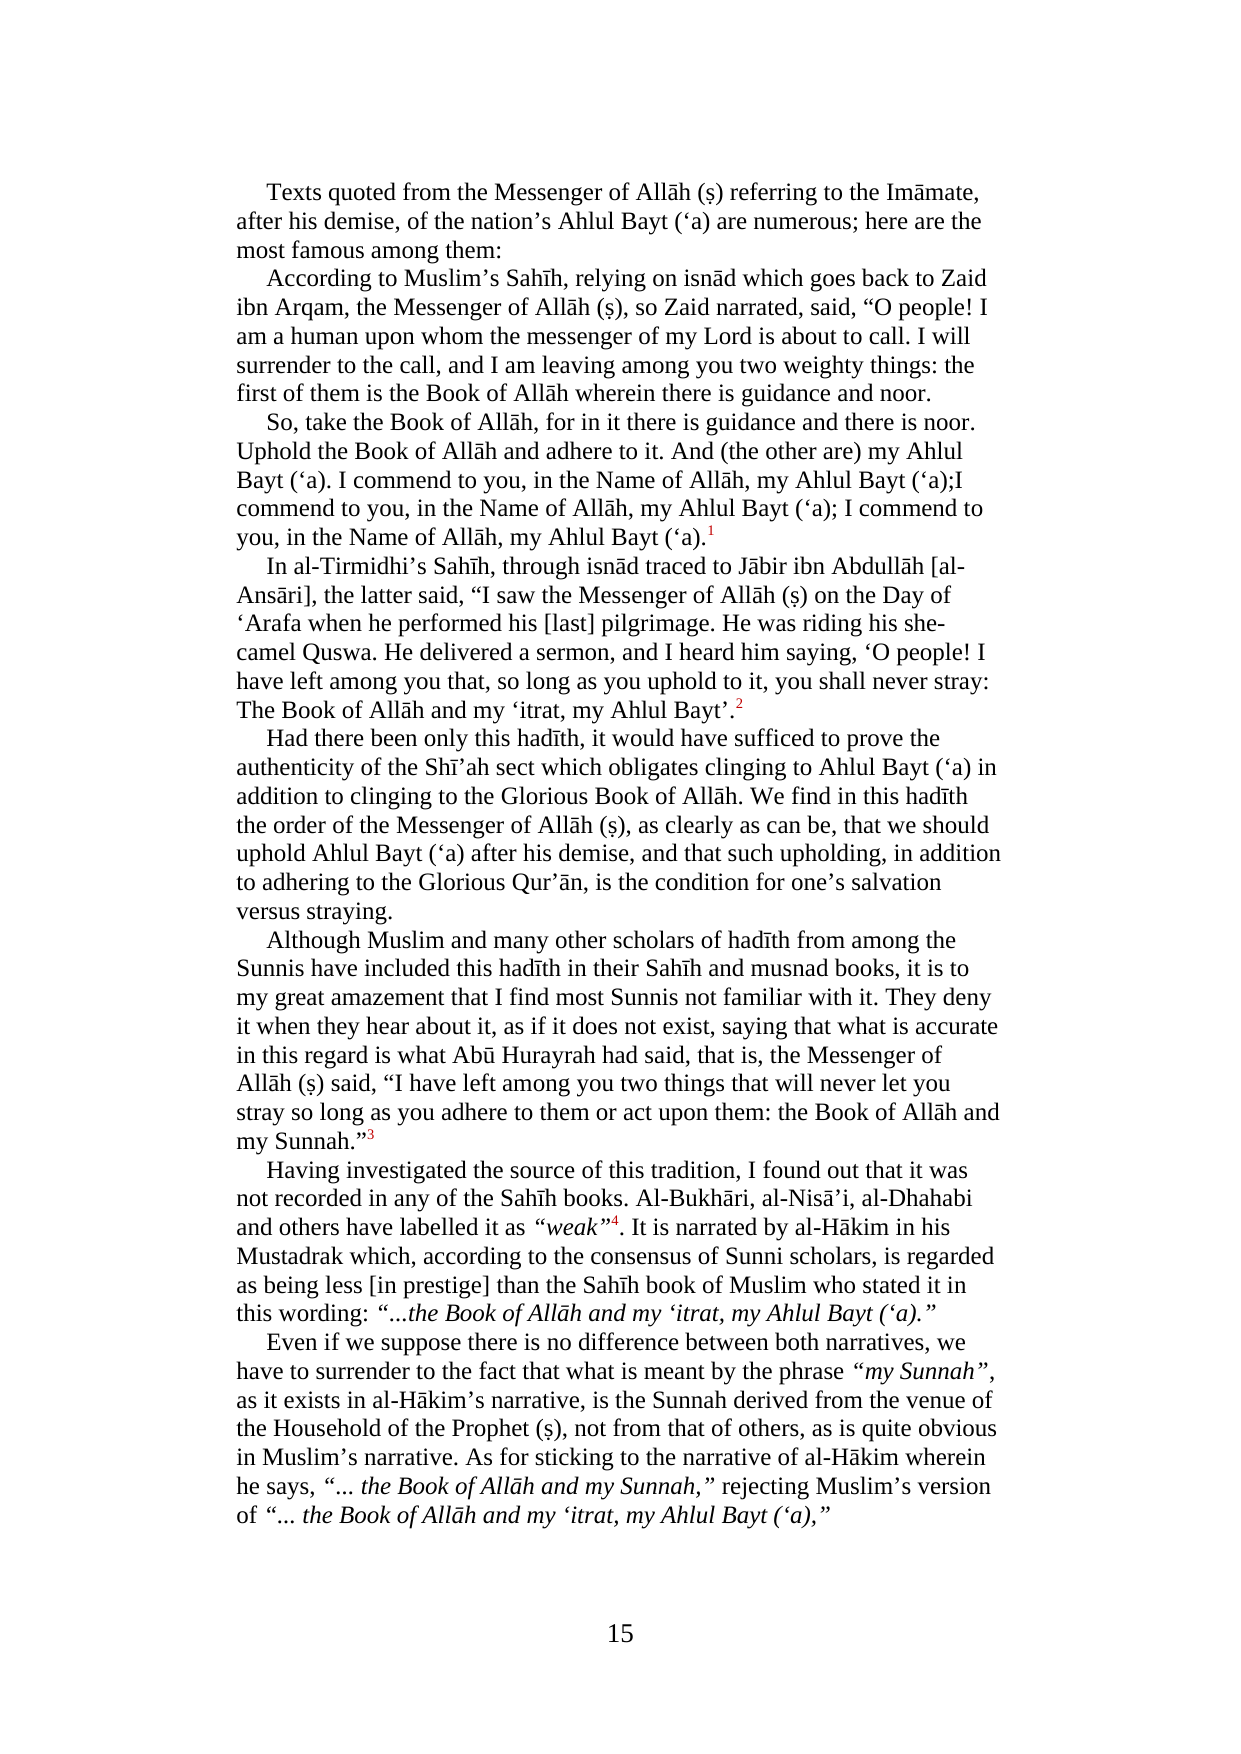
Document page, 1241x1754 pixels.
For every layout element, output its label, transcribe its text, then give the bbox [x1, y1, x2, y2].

text Although Muslim and many other scholars of hadīth from among the Sunnis have included this hadīth in their Sahīh and musnad books, it is to my great amazement that I find most Sunnis not familiar with it. They deny it when they hear about it, as if it does not exist, saying that what is accurate in this regard is what Abū Hurayrah had said, that is, the Messenger of Allāh (ṣ) said, “I have left among you two things that will never let you stray so long as you adhere to them or act upon them: the Book of Allāh and my Sunnah.”3 [236, 925, 1004, 1155]
text Had there been only this hadīth, it would have sufficed to prove the authenticity of the Shī’ah sect which obligates clinging to Ahlul Bayt (‘a) in addition to clinging to the Glorious Book of Allāh. We find in this hadīth the order of the Messenger of Allāh (ṣ), as clearly as can be, that we should uphold Ahlul Bayt (‘a) after his demise, and that such upholding, in addition to adhering to the Glorious Qur’ān, is the condition for one’s salvation versus straying. [236, 723, 1004, 925]
text Having investigated the source of this tradition, I found out that it was not recorded in any of the Sahīh books. Al-Bukhāri, al-Nisā’i, al-Dhahabi and others have labelled it as “weak”4. It is narrated by al-Hākim in his Mustadrak which, according to the consensus of Sunni scholars, is regarded as being less [in prestige] than the Sahīh book of Muslim who stated it in this wording: “...the Book of Allāh and my ‘itrat, my Ahlul Bayt (‘a).” [236, 1155, 1004, 1327]
text According to Muslim’s Sahīh, relying on isnād which goes back to Zaid ibn Arqam, the Messenger of Allāh (ṣ), so Zaid narrated, said, “O people! I am a human upon whom the messenger of my Lord is about to call. I will surrender to the call, and I am leaving among you two weighty things: the first of them is the Book of Allāh wherein there is guidance and noor. [236, 263, 1004, 407]
text Even if we suppose there is no difference between both narratives, we have to surrender to the fact that what is meant by the phrase “my Sunnah”, as it exists in al-Hākim’s narrative, is the Sunnah derived from the venue of the Household of the Prophet (ṣ), not from that of others, as is quite obvious in Muslim’s narrative. As for sticking to the narrative of al-Hākim wherein he says, “... the Book of Allāh and my Sunnah,” rejecting Muslim’s version of “... the Book of Allāh and my ‘itrat, my Ahlul Bayt (‘a),” [236, 1327, 1004, 1528]
text Texts quoted from the Messenger of Allāh (ṣ) referring to the Imāmate, after his demise, of the nation’s Ahlul Bayt (‘a) are numerous; here are the most famous among them: [236, 177, 1004, 263]
text So, take the Book of Allāh, for in it there is guidance and there is noor. Uphold the Book of Allāh and adhere to it. And (the other are) my Ahlul Bayt (‘a). I commend to you, in the Name of Allāh, my Ahlul Bayt (‘a);I commend to you, in the Name of Allāh, my Ahlul Bayt (‘a); I commend to you, in the Name of Allāh, my Ahlul Bayt (‘a).1 [236, 407, 1004, 551]
text In al-Tirmidhi’s Sahīh, through isnād traced to Jābir ibn Abdullāh [al-Ansāri], the latter said, “I saw the Messenger of Allāh (ṣ) on the Day of ‘Arafa when he performed his [last] pilgrimage. He was riding his she-camel Quswa. He delivered a sermon, and I heard him saying, ‘O people! I have left among you that, so long as you uphold to it, you shall never stray: The Book of Allāh and my ‘itrat, my Ahlul Bayt’.2 [236, 551, 1004, 723]
